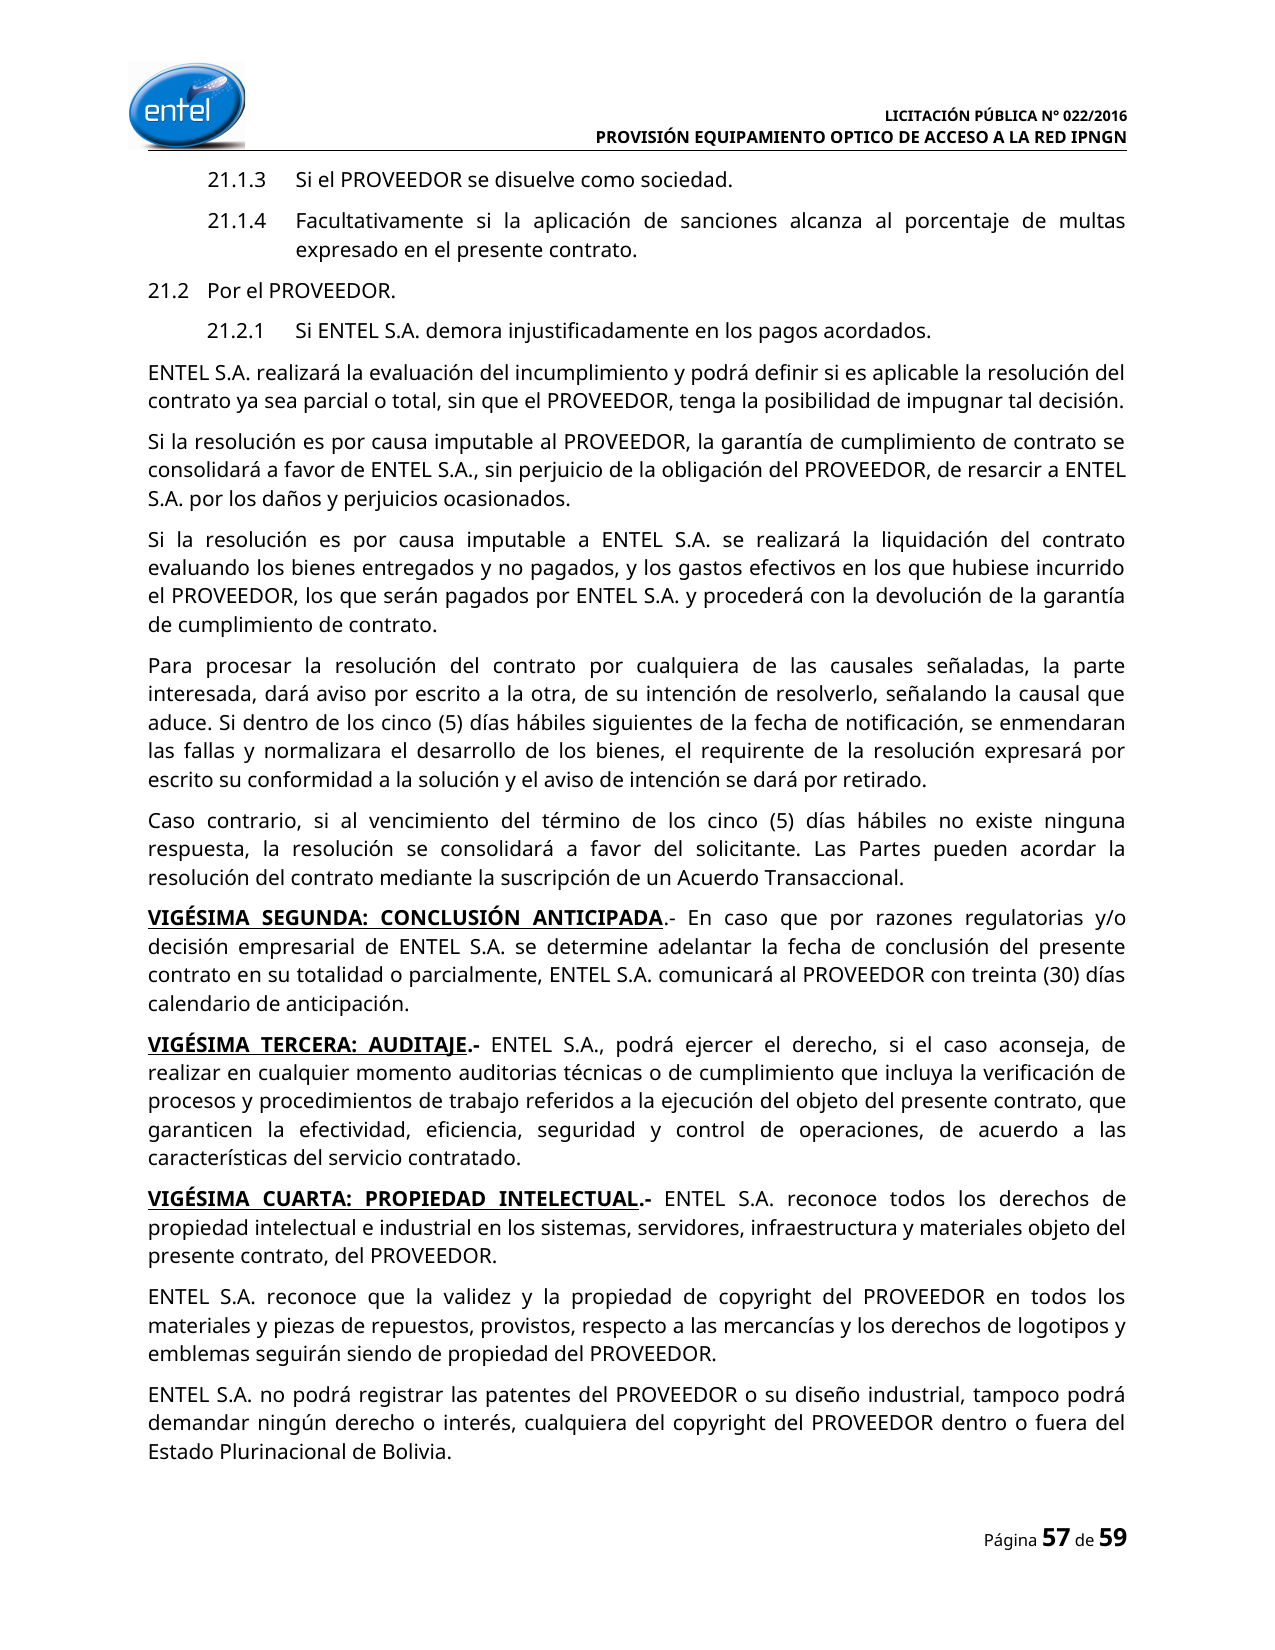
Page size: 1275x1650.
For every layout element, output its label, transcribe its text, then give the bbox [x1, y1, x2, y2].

text VIGÉSIMA CUARTA: PROPIEDAD INTELECTUAL.- ENTEL S.A. reconoce todos los derechos de propiedad intelectual e industrial en los sistemas, servidores, infraestructura y materiales objeto del presente contrato, del PROVEEDOR. [148, 1184, 1127, 1270]
text Si la resolución es por causa imputable al PROVEEDOR, la garantía de cumplimiento de contrato se consolidará a favor de ENTEL S.A., sin perjuicio de la obligación del PROVEEDOR, de resarcir a ENTEL S.A. por los daños y perjuicios ocasionados. [148, 427, 1127, 512]
text Para procesar la resolución del contrato por cualquiera de las causales señaladas, la parte interesada, dará aviso por escrito a la otra, de su intención de resolverlo, señalando la causal que aduce. Si dentro de los cinco (5) días hábiles siguientes de la fecha de notificación, se enmendaran las fallas y normalizara el desarrollo de los bienes, el requirente de la resolución expresará por escrito su conformidad a la solución y el aviso de intención se dará por retirado. [148, 651, 1127, 793]
text 21.2 Por el PROVEEDOR. [148, 276, 1127, 304]
text ENTEL S.A. reconoce que la validez y la propiedad de copyright del PROVEEDOR en todos los materiales y piezas de repuestos, provistos, respecto a las mercancías y los derechos de logotipos y emblemas seguirán siendo de propiedad del PROVEEDOR. [148, 1282, 1127, 1368]
text 21.1.3 Si el PROVEEDOR se disuelve como sociedad. [207, 165, 1127, 194]
text Si la resolución es por causa imputable a ENTEL S.A. se realizará la liquidación del contrato evaluando los bienes entregados y no pagados, y los gastos efectivos en los que hubiese incurrido el PROVEEDOR, los que serán pagados por ENTEL S.A. y procederá con la devolución de la garantía de cumplimiento de contrato. [148, 525, 1127, 638]
text ENTEL S.A. realizará la evaluación del incumplimiento y podrá definir si es aplicable la resolución del contrato ya sea parcial o total, sin que el PROVEEDOR, tenga la posibilidad de impugnar tal decisión. [148, 358, 1127, 414]
text Caso contrario, si al vencimiento del término de los cinco (5) días hábiles no existe ninguna respuesta, la resolución se consolidará a favor del solicitante. Las Partes pueden acordar la resolución del contrato mediante la suscripción de un Acuerdo Transaccional. [148, 806, 1127, 891]
text 21.2.1 Si ENTEL S.A. demora injustificadamente en los pagos acordados. [207, 317, 1127, 345]
text ENTEL S.A. no podrá registrar las patentes del PROVEEDOR o su diseño industrial, tampoco podrá demandar ningún derecho o interés, cualquiera del copyright del PROVEEDOR dentro o fuera del Estado Plurinacional de Bolivia. [148, 1380, 1127, 1465]
text VIGÉSIMA TERCERA: AUDITAJE.- ENTEL S.A., podrá ejercer el derecho, si el caso aconseja, de realizar en cualquier momento auditorias técnicas o de cumplimiento que incluya la verificación de procesos y procedimientos de trabajo referidos a la ejecución del objeto del presente contrato, que garanticen la efectividad, eficiencia, seguridad y control de operaciones, de acuerdo a las características del servicio contratado. [148, 1030, 1127, 1172]
text VIGÉSIMA SEGUNDA: CONCLUSIÓN ANTICIPADA.- En caso que por razones regulatorias y/o decisión empresarial de ENTEL S.A. se determine adelantar la fecha de conclusión del presente contrato en su totalidad o parcialmente, ENTEL S.A. comunicará al PROVEEDOR con treinta (30) días calendario de anticipación. [148, 903, 1127, 1017]
text 21.1.4 Facultativamente si la aplicación de sanciones alcanza al porcentaje de multas expresado en el presente contrato. [207, 206, 1127, 263]
picture [128, 61, 246, 150]
